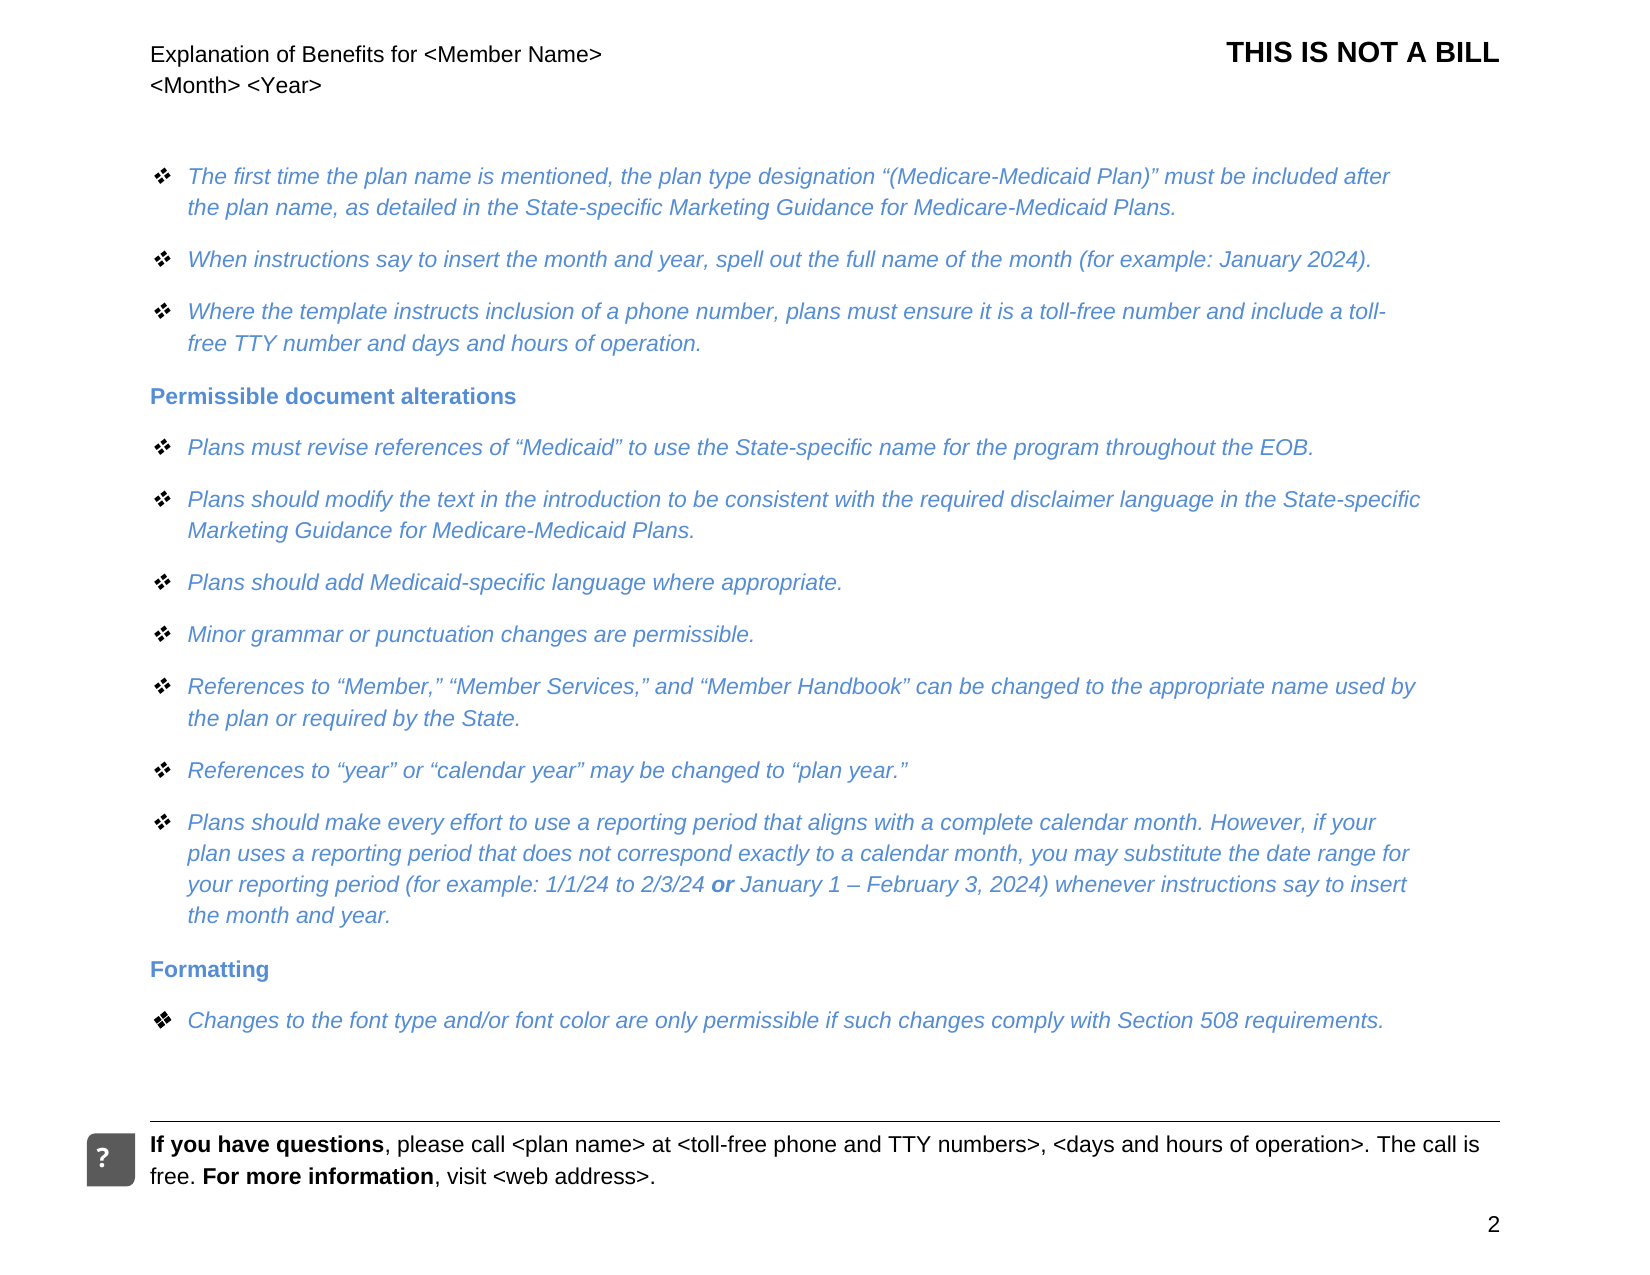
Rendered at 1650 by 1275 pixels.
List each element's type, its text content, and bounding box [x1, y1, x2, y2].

list Plans should modify the text in the introduction to be consistent with the required disclaimer language in the State-specific Marketing Guidance for Medicare-Medicaid Plans. [150, 482, 1425, 545]
subtitle Formatting [150, 951, 1500, 984]
list Where the template instructs inclusion of a phone number, plans must ensure it is a toll-free number and include a toll-free TTY number and days and hours of operation. [150, 295, 1425, 357]
list Changes to the font type and/or font color are only permissible if such changes comply with Section 508 requirements. [150, 1003, 1425, 1034]
list Plans must revise references of “Medicaid” to use the State-specific name for the program throughout the EOB. [150, 430, 1425, 461]
subtitle Permissible document alterations [150, 378, 1500, 411]
list References to “year” or “calendar year” may be changed to “plan year.” [150, 753, 1425, 784]
list Plans should add Medicaid-specific language where appropriate. [150, 566, 1425, 597]
list The first time the plan name is mentioned, the plan type designation “(Medicare-Medicaid Plan)” must be included after the plan name, as detailed in the State-specific Marketing Guidance for Medicare-Medicaid Plans. [150, 159, 1425, 222]
list When instructions say to insert the month and year, spell out the full name of the month (for example: January 2024). [150, 243, 1425, 274]
list Minor grammar or punctuation changes are permissible. [150, 618, 1425, 649]
list References to “Member,” “Member Services,” and “Member Handbook” can be changed to the appropriate name used by the plan or required by the State. [150, 670, 1425, 732]
list Plans should make every effort to use a reporting period that aligns with a complete calendar month. However, if your plan uses a reporting period that does not correspond exactly to a calendar month, you may substitute the date range for your reporting period (for example: 1/1/24 to 2/3/24 or January 1 – February 3, 2024) whenever instructions say to insert the month and year. [150, 805, 1425, 930]
